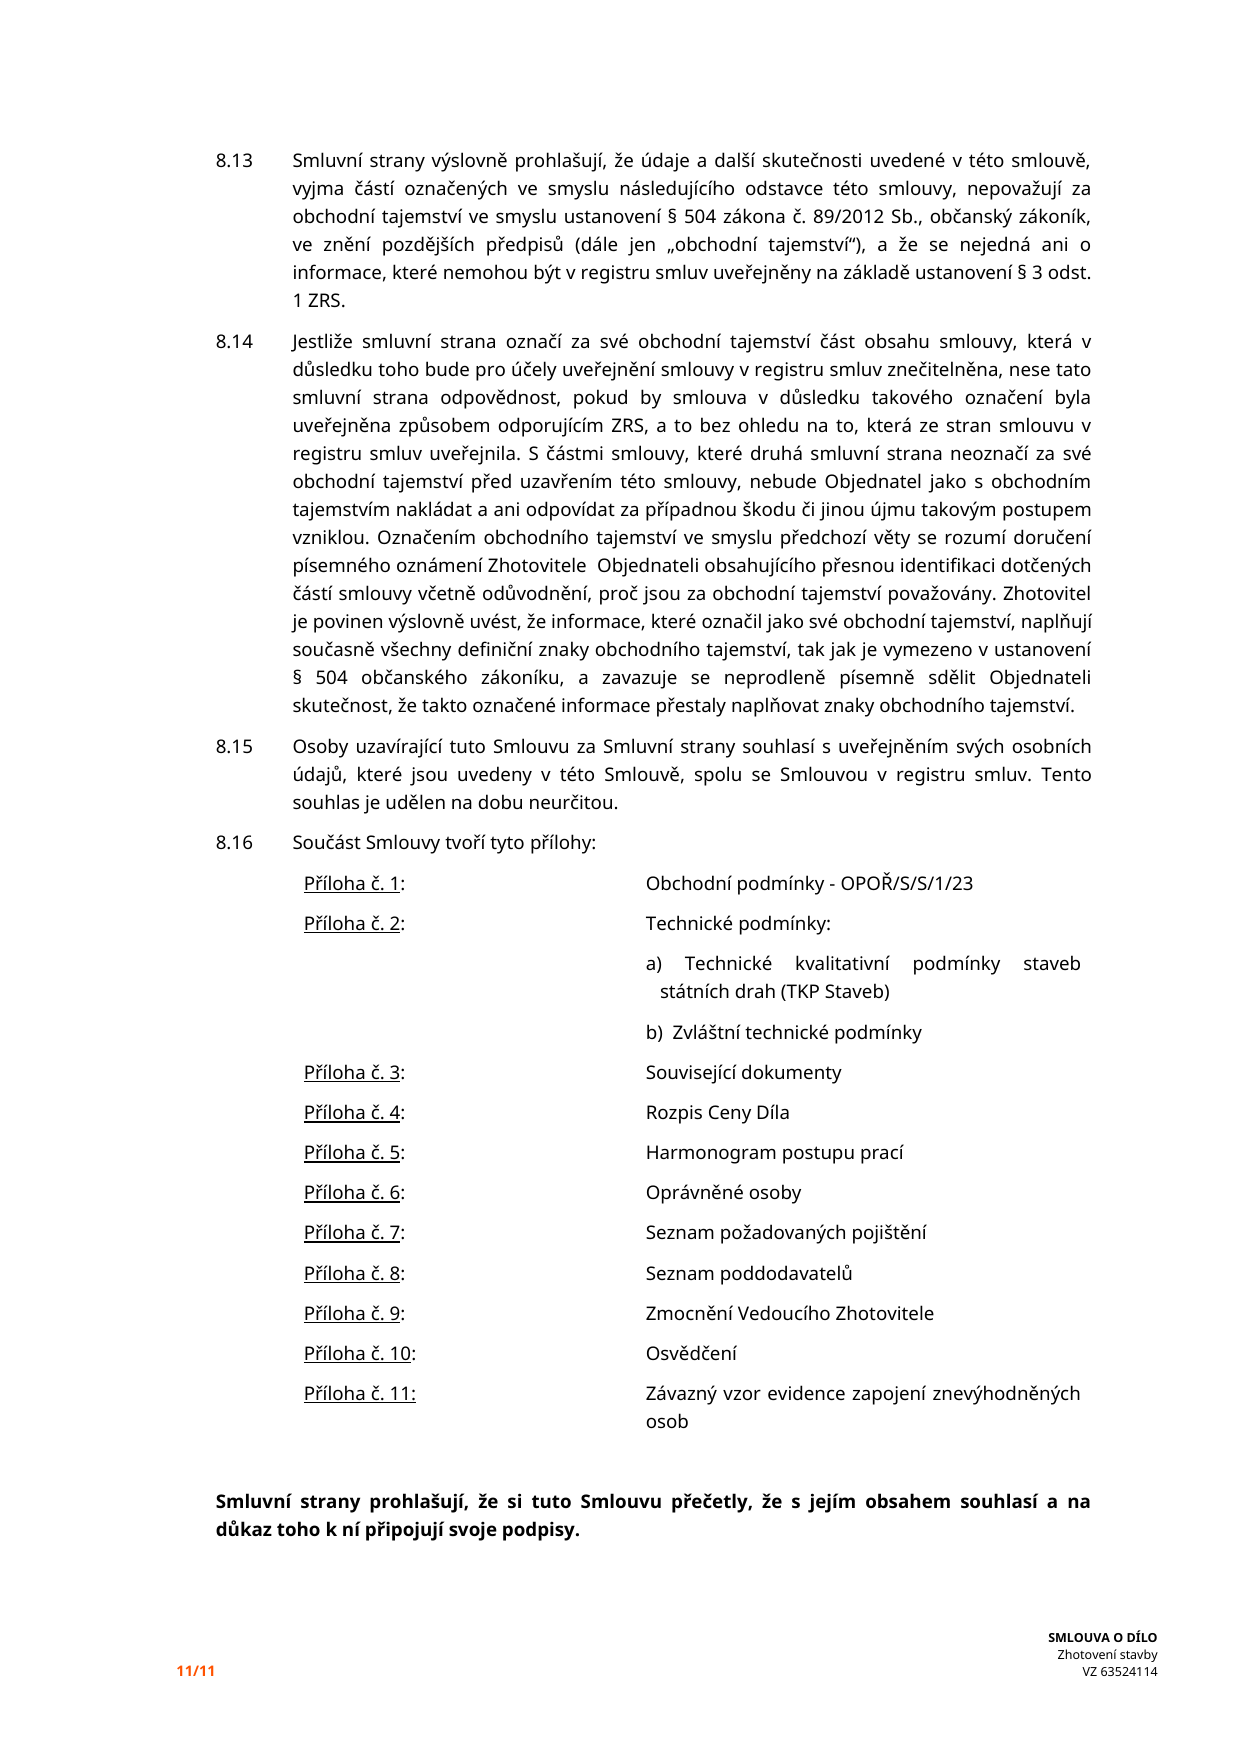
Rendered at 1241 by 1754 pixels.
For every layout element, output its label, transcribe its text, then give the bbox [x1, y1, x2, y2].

table_cell Seznam poddodavatelů [572, 1260, 1093, 1300]
table_header Příloha č. 1: [216, 870, 572, 910]
text Jestliže smluvní strana označí za své obchodní tajemství část obsahu smlouvy, která v důsledku toho bude pro účely uveřejnění smlouvy v registru smluv znečitelněna, nese tato smluvní strana odpovědnost, pokud by smlouva v důsledku takového označení byla uveřejněna způsobem odporujícím ZRS, a to bez ohledu na to, která ze stran smlouvu v registru smluv uveřejnila. S částmi smlouvy, které druhá smluvní strana neoznačí za své obchodní tajemství před uzavřením této smlouvy, nebude Objednatel jako s obchodním tajemstvím nakládat a ani odpovídat za případnou škodu či jinou újmu takovým postupem vzniklou. Označením obchodního tajemství ve smyslu předchozí věty se rozumí doručení písemného oznámení Zhotovitele Objednateli obsahujícího přesnou identifikaci dotčených částí smlouvy včetně odůvodnění, proč jsou za obchodní tajemství považovány. Zhotovitel je povinen výslovně uvést, že informace, které označil jako své obchodní tajemství, naplňují současně všechny definiční znaky obchodního tajemství, tak jak je vymezeno v ustanovení § 504 občanského zákoníku, a zavazuje se neprodleně písemně sdělit Objednateli skutečnost, že takto označené informace přestaly naplňovat znaky obchodního tajemství. [216, 328, 1093, 718]
table_cell Oprávněné osoby [572, 1180, 1093, 1220]
text Součást Smlouvy tvoří tyto přílohy: [216, 829, 1093, 855]
table_cell Příloha č. 8: [216, 1260, 572, 1300]
table_cell Příloha č. 5: [216, 1140, 572, 1179]
table_cell Příloha č. 6: [216, 1180, 572, 1220]
table_cell Příloha č. 10: [216, 1340, 572, 1380]
table_cell Příloha č. 11: [216, 1380, 572, 1448]
table_cell Příloha č. 2: [216, 910, 572, 1059]
table_cell Příloha č. 3: [216, 1059, 572, 1099]
table_cell Příloha č. 7: [216, 1220, 572, 1260]
table_cell Technické podmínky: a) Technické kvalitativní podmínky staveb státních drah (TKP Staveb) b) Zvláštní technické podmínky [572, 910, 1093, 1059]
table_cell Související dokumenty [572, 1059, 1093, 1099]
table_cell Seznam požadovaných pojištění [572, 1220, 1093, 1260]
table_cell Harmonogram postupu prací [572, 1140, 1093, 1179]
table_header Obchodní podmínky - OPOŘ/S/S/1/23 [572, 870, 1093, 910]
table_cell Závazný vzor evidence zapojení znevýhodněných osob [572, 1380, 1093, 1448]
text Osoby uzavírající tuto Smlouvu za Smluvní strany souhlasí s uveřejněním svých osobních údajů, které jsou uvedeny v této Smlouvě, spolu se Smlouvou v registru smluv. Tento souhlas je udělen na dobu neurčitou. [216, 733, 1093, 814]
table_cell Osvědčení [572, 1340, 1093, 1380]
table_cell Příloha č. 4: [216, 1099, 572, 1139]
text Smluvní strany výslovně prohlašují, že údaje a další skutečnosti uvedené v této smlouvě, vyjma částí označených ve smyslu následujícího odstavce této smlouvy, nepovažují za obchodní tajemství ve smyslu ustanovení § 504 zákona č. 89/2012 Sb., občanský zákoník, ve znění pozdějších předpisů (dále jen „obchodní tajemství“), a že se nejedná ani o informace, které nemohou být v registru smluv uveřejněny na základě ustanovení § 3 odst. 1 ZRS. [216, 147, 1093, 313]
text Smluvní strany prohlašují, že si tuto Smlouvu přečetly, že s jejím obsahem souhlasí a na důkaz toho k ní připojují svoje podpisy. [216, 1489, 1093, 1542]
table_cell Zmocnění Vedoucího Zhotovitele [572, 1300, 1093, 1340]
table_cell Rozpis Ceny Díla [572, 1099, 1093, 1139]
table_cell Příloha č. 9: [216, 1300, 572, 1340]
